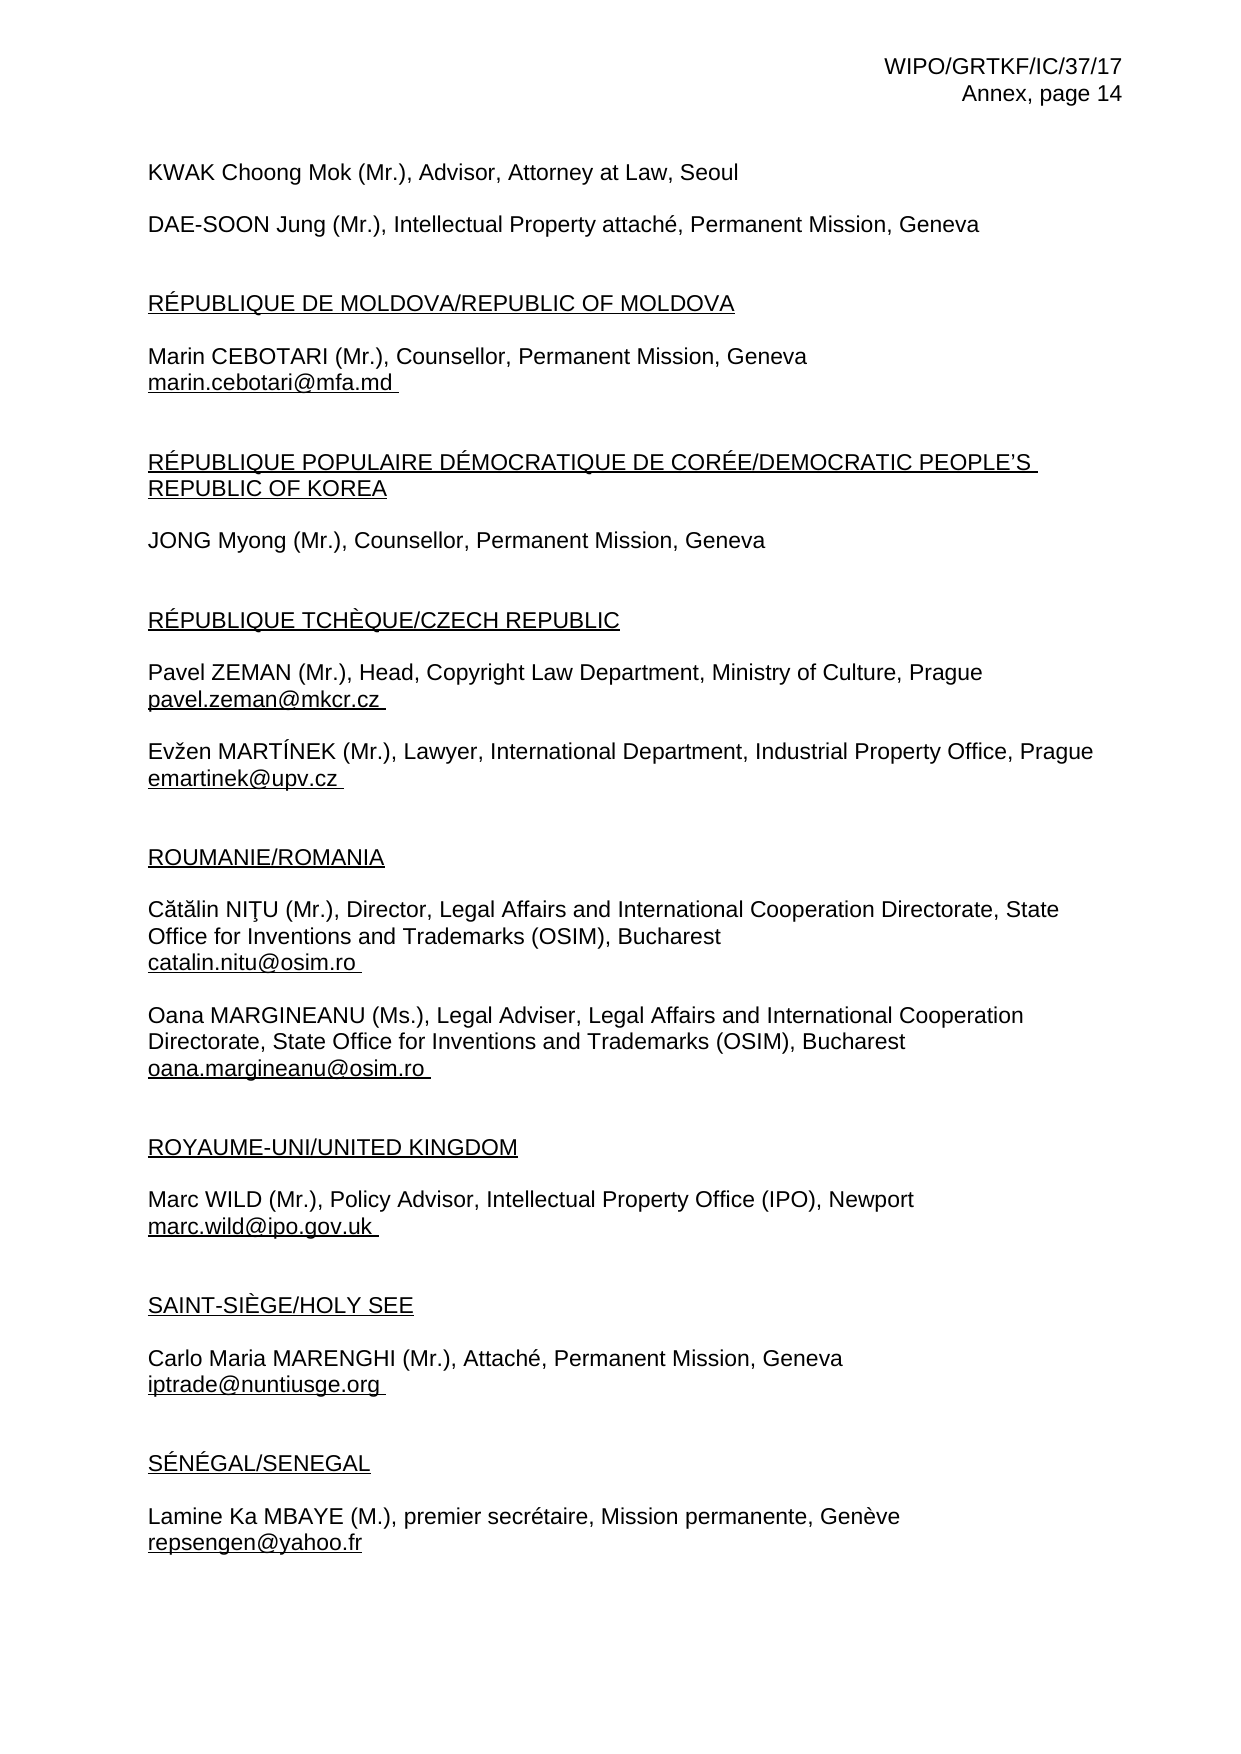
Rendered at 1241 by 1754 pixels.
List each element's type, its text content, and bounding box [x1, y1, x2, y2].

text Oana MARGINEANU (Ms.), Legal Adviser, Legal Affairs and International Cooperation Directorate, State Office for Inventions and Trademarks (OSIM), Bucharest [148, 1002, 1122, 1054]
text repsengen@yahoo.fr [148, 1529, 1122, 1555]
text KWAK Choong Mok (Mr.), Advisor, Attorney at Law, Seoul [148, 158, 1122, 185]
text DAE-SOON Jung (Mr.), Intellectual Property attaché, Permanent Mission, Geneva [148, 211, 1122, 238]
text iptrade@nuntiusge.org [148, 1371, 1122, 1397]
text ROUMANIE/ROMANIA [148, 844, 1122, 870]
text RÉPUBLIQUE POPULAIRE DÉMOCRATIQUE DE CORÉE/DEMOCRATIC PEOPLE’S REPUBLIC OF KOREA [148, 448, 1122, 501]
text oana.margineanu@osim.ro [148, 1054, 1122, 1081]
text Pavel ZEMAN (Mr.), Head, Copyright Law Department, Ministry of Culture, Prague [148, 659, 1122, 686]
text Lamine Ka MBAYE (M.), premier secrétaire, Mission permanente, Genève [148, 1503, 1122, 1529]
text SAINT-SIÈGE/HOLY SEE [148, 1292, 1122, 1318]
text pavel.zeman@mkcr.cz [148, 686, 1122, 712]
text Evžen MARTÍNEK (Mr.), Lawyer, International Department, Industrial Property Office, Prague [148, 738, 1122, 765]
text Carlo Maria MARENGHI (Mr.), Attaché, Permanent Mission, Geneva [148, 1344, 1122, 1371]
text RÉPUBLIQUE DE MOLDOVA/REPUBLIC OF MOLDOVA [148, 290, 1122, 317]
text ROYAUME-UNI/UNITED KINGDOM [148, 1134, 1122, 1160]
text Marin CEBOTARI (Mr.), Counsellor, Permanent Mission, Geneva [148, 343, 1122, 369]
text Cătălin NIŢU (Mr.), Director, Legal Affairs and International Cooperation Directorate, State Office for Inventions and Trademarks (OSIM), Bucharest [148, 896, 1122, 949]
text marc.wild@ipo.gov.uk [148, 1213, 1122, 1239]
text emartinek@upv.cz [148, 765, 1122, 791]
text catalin.nitu@osim.ro [148, 949, 1122, 976]
text Marc WILD (Mr.), Policy Advisor, Intellectual Property Office (IPO), Newport [148, 1186, 1122, 1213]
text SÉNÉGAL/SENEGAL [148, 1450, 1122, 1476]
text RÉPUBLIQUE TCHÈQUE/CZECH REPUBLIC [148, 607, 1122, 633]
text marin.cebotari@mfa.md [148, 369, 1122, 396]
text JONG Myong (Mr.), Counsellor, Permanent Mission, Geneva [148, 527, 1122, 554]
